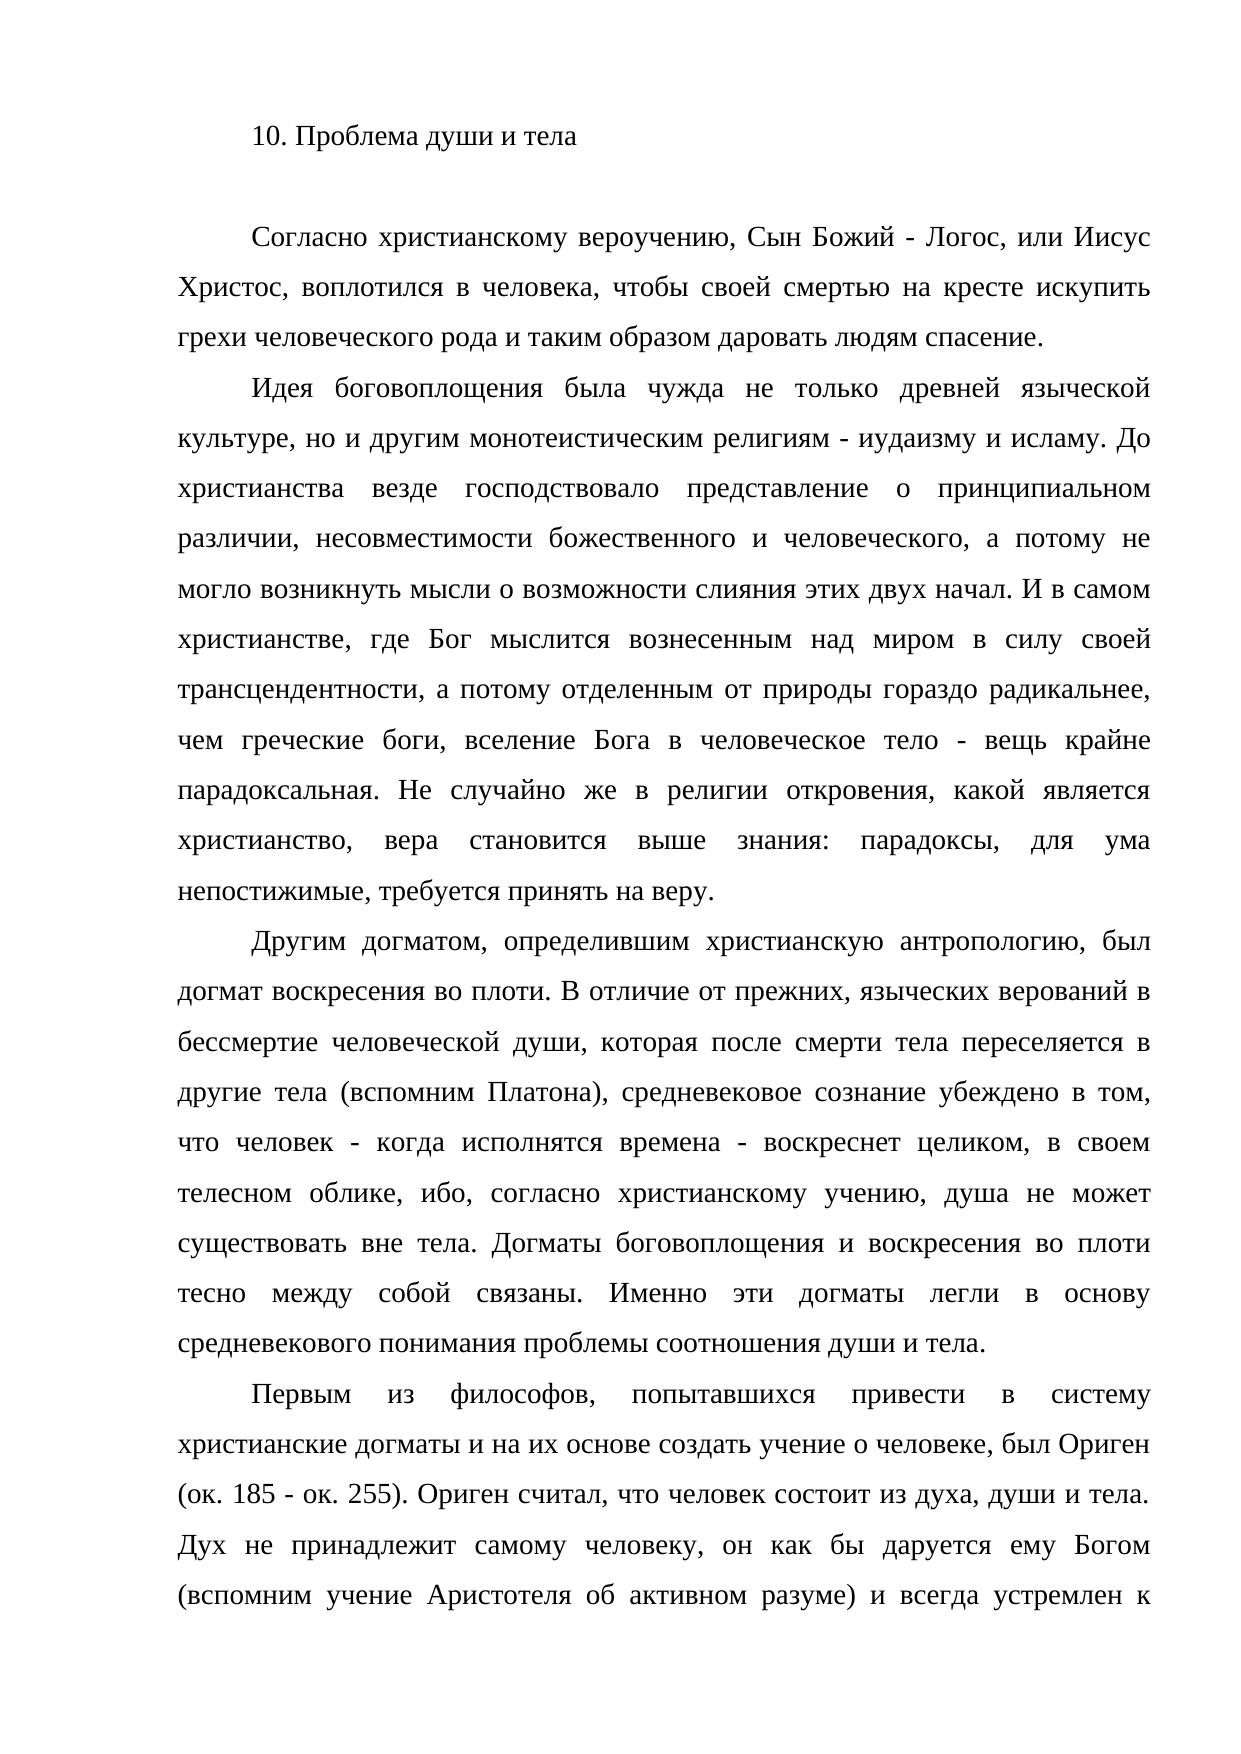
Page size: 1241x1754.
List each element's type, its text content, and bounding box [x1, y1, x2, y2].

text Согласно христианскому вероучению, Сын Божий - Логос, или Иисус Христос, воплотился в человека, чтобы своей смертью на кресте искупить грехи человеческого рода и таким образом даровать людям спасение. [177, 219, 1152, 353]
text Другим догматом, определившим христианскую антропологию, был догмат воскресения во плоти. В отличие от прежних, языческих верований в бессмертие человеческой души, которая после смерти тела переселяется в другие тела (вспомним Платона), средневековое сознание убеждено в том, что человек - когда исполнятся времена - воскреснет целиком, в своем телесном облике, ибо, согласно христианскому учению, душа не может существовать вне тела. Догматы боговоплощения и воскресения во плоти тесно между собой связаны. Именно эти догматы легли в основу средневекового понимания проблемы соотношения души и тела. [177, 923, 1152, 1359]
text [177, 1376, 1152, 1611]
text Идея боговоплощения была чужда не только древней языческой культуре, но и другим монотеистическим религиям - иудаизму и исламу. До христианства везде господствовало представление о принципиальном различии, несовместимости божественного и человеческого, а потому не могло возникнуть мысли о возможности слияния этих двух начал. И в самом христианстве, где Бог мыслится вознесенным над миром в силу своей трансцендентности, а потому отделенным от природы гораздо радикальнее, чем греческие боги, вселение Бога в человеческое тело - вещь крайне парадоксальная. Не случайно же в религии откровения, какой является христианство, вера становится выше знания: парадоксы, для ума непостижимые, требуется принять на веру. [177, 370, 1152, 906]
text 10. Проблема души и тела [177, 118, 1152, 152]
